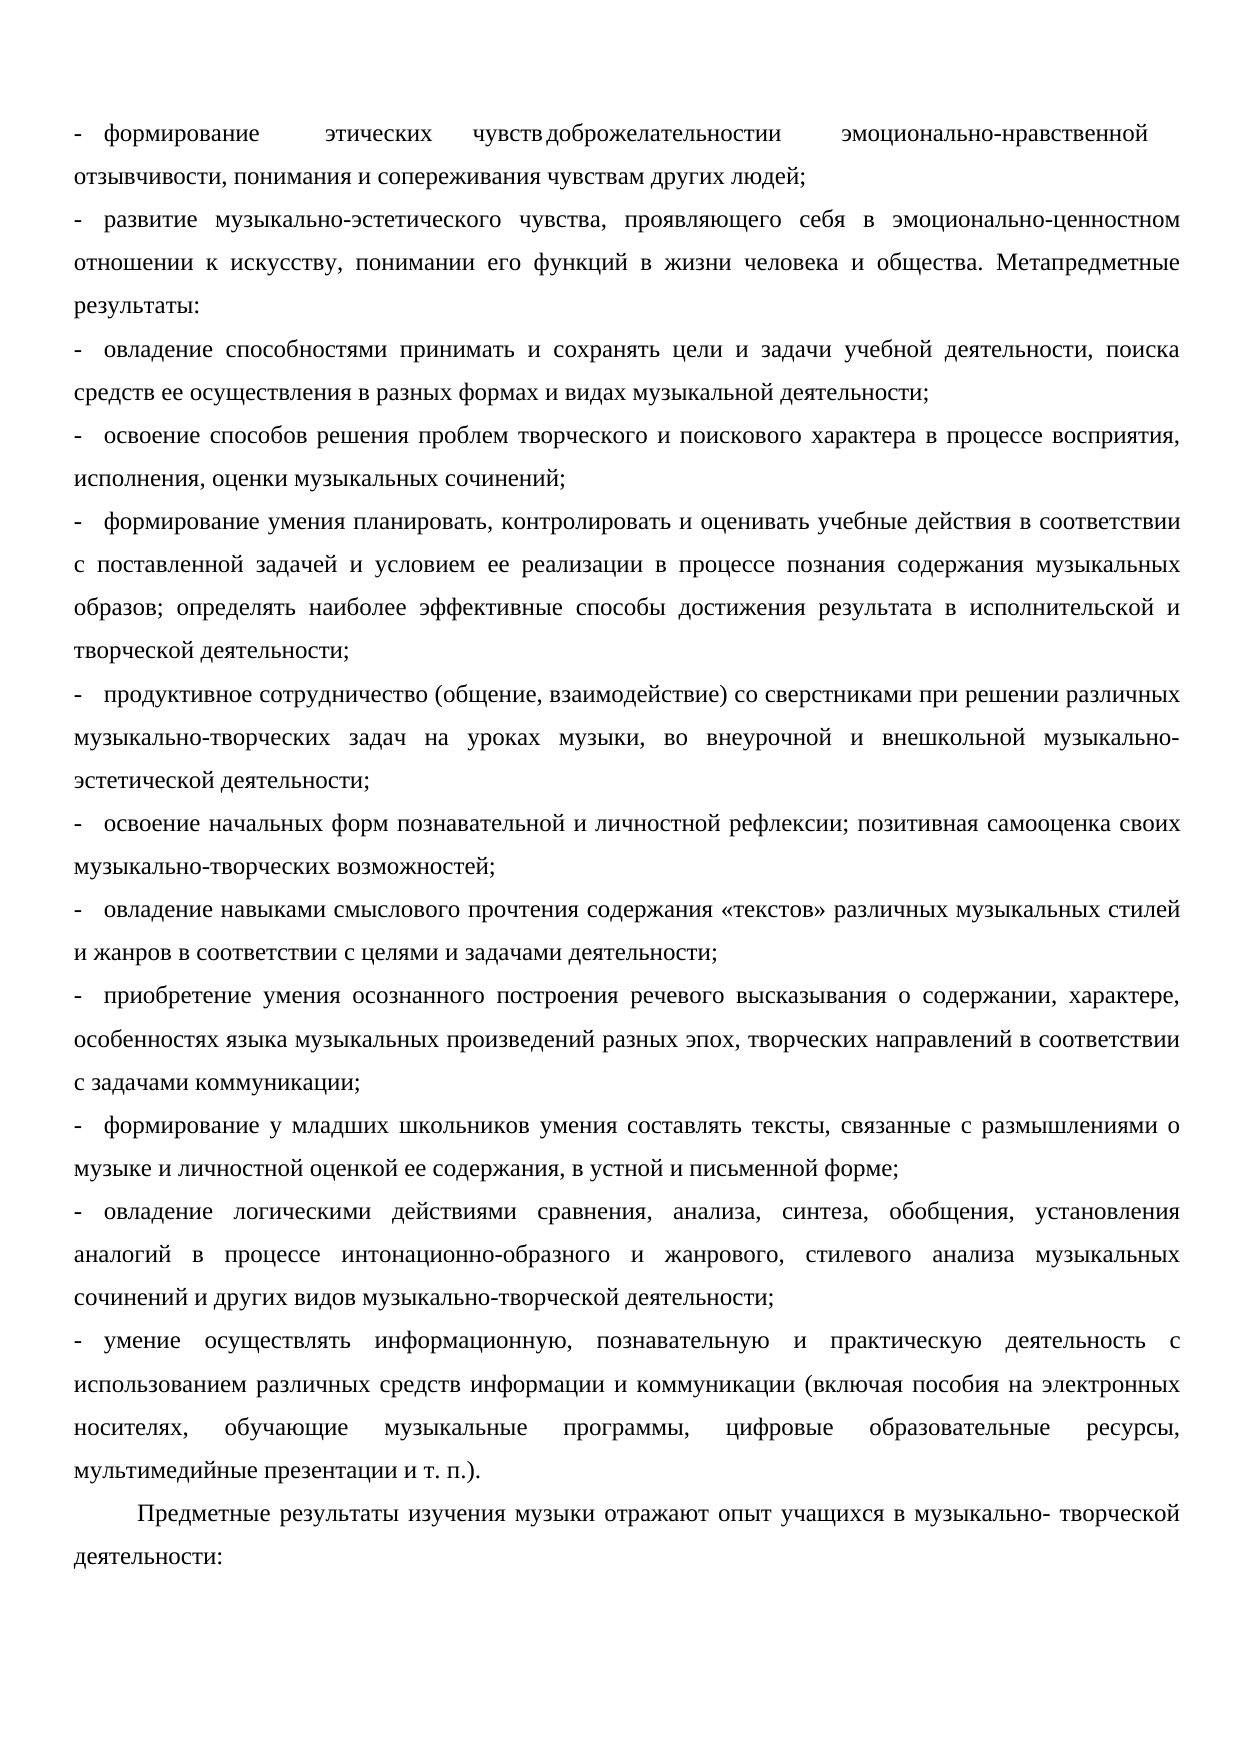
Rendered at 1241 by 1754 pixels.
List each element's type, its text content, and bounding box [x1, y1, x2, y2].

text - освоение способов решения проблем творческого и поискового характера в процессе восприятия, исполнения, оценки музыкальных сочинений; [74, 420, 1181, 492]
text - приобретение умения осознанного построения речевого высказывания о содержании, характере, особенностях языка музыкальных произведений разных эпох, творческих направлений в соответствии с задачами коммуникации; [74, 981, 1181, 1096]
text Предметные результаты изучения музыки отражают опыт учащихся в музыкально- творческой деятельности: [74, 1498, 1181, 1570]
text - формирование у младших школьников умения составлять тексты, связанные с размышлениями о музыке и личностной оценкой ее содержания, в устной и письменной форме; [74, 1110, 1181, 1182]
text - формирование этических чувств доброжелательностии эмоционально-нравственной отзывчивости, понимания и сопереживания чувствам других людей; [74, 118, 1181, 190]
text - продуктивное сотрудничество (общение, взаимодействие) со сверстниками при решении различных музыкально-творческих задач на уроках музыки, во внеурочной и внешкольной музыкально-эстетической деятельности; [74, 679, 1181, 794]
text - овладение способностями принимать и сохранять цели и задачи учебной деятельности, поиска средств ее осуществления в разных формах и видах музыкальной деятельности; [74, 334, 1181, 406]
text - освоение начальных форм познавательной и личностной рефлексии; позитивная самооценка своих музыкально-творческих возможностей; [74, 808, 1181, 880]
text - овладение логическими действиями сравнения, анализа, синтеза, обобщения, установления аналогий в процессе интонационно-образного и жанрового, стилевого анализа музыкальных сочинений и других видов музыкально-творческой деятельности; [74, 1196, 1181, 1311]
text - развитие музыкально-эстетического чувства, проявляющего себя в эмоционально-ценностном отношении к искусству, понимании его функций в жизни человека и общества. Метапредметные результаты: [74, 204, 1181, 319]
text - формирование умения планировать, контролировать и оценивать учебные действия в соответствии с поставленной задачей и условием ее реализации в процессе познания содержания музыкальных образов; определять наиболее эффективные способы достижения результата в исполнительской и творческой деятельности; [74, 506, 1181, 664]
text - овладение навыками смыслового прочтения содержания «текстов» различных музыкальных стилей и жанров в соответствии с целями и задачами деятельности; [74, 894, 1181, 966]
text - умение осуществлять информационную, познавательную и практическую деятельность с использованием различных средств информации и коммуникации (включая пособия на электронных носителях, обучающие музыкальные программы, цифровые образовательные ресурсы, мультимедийные презентации и т. п.). [74, 1326, 1181, 1484]
